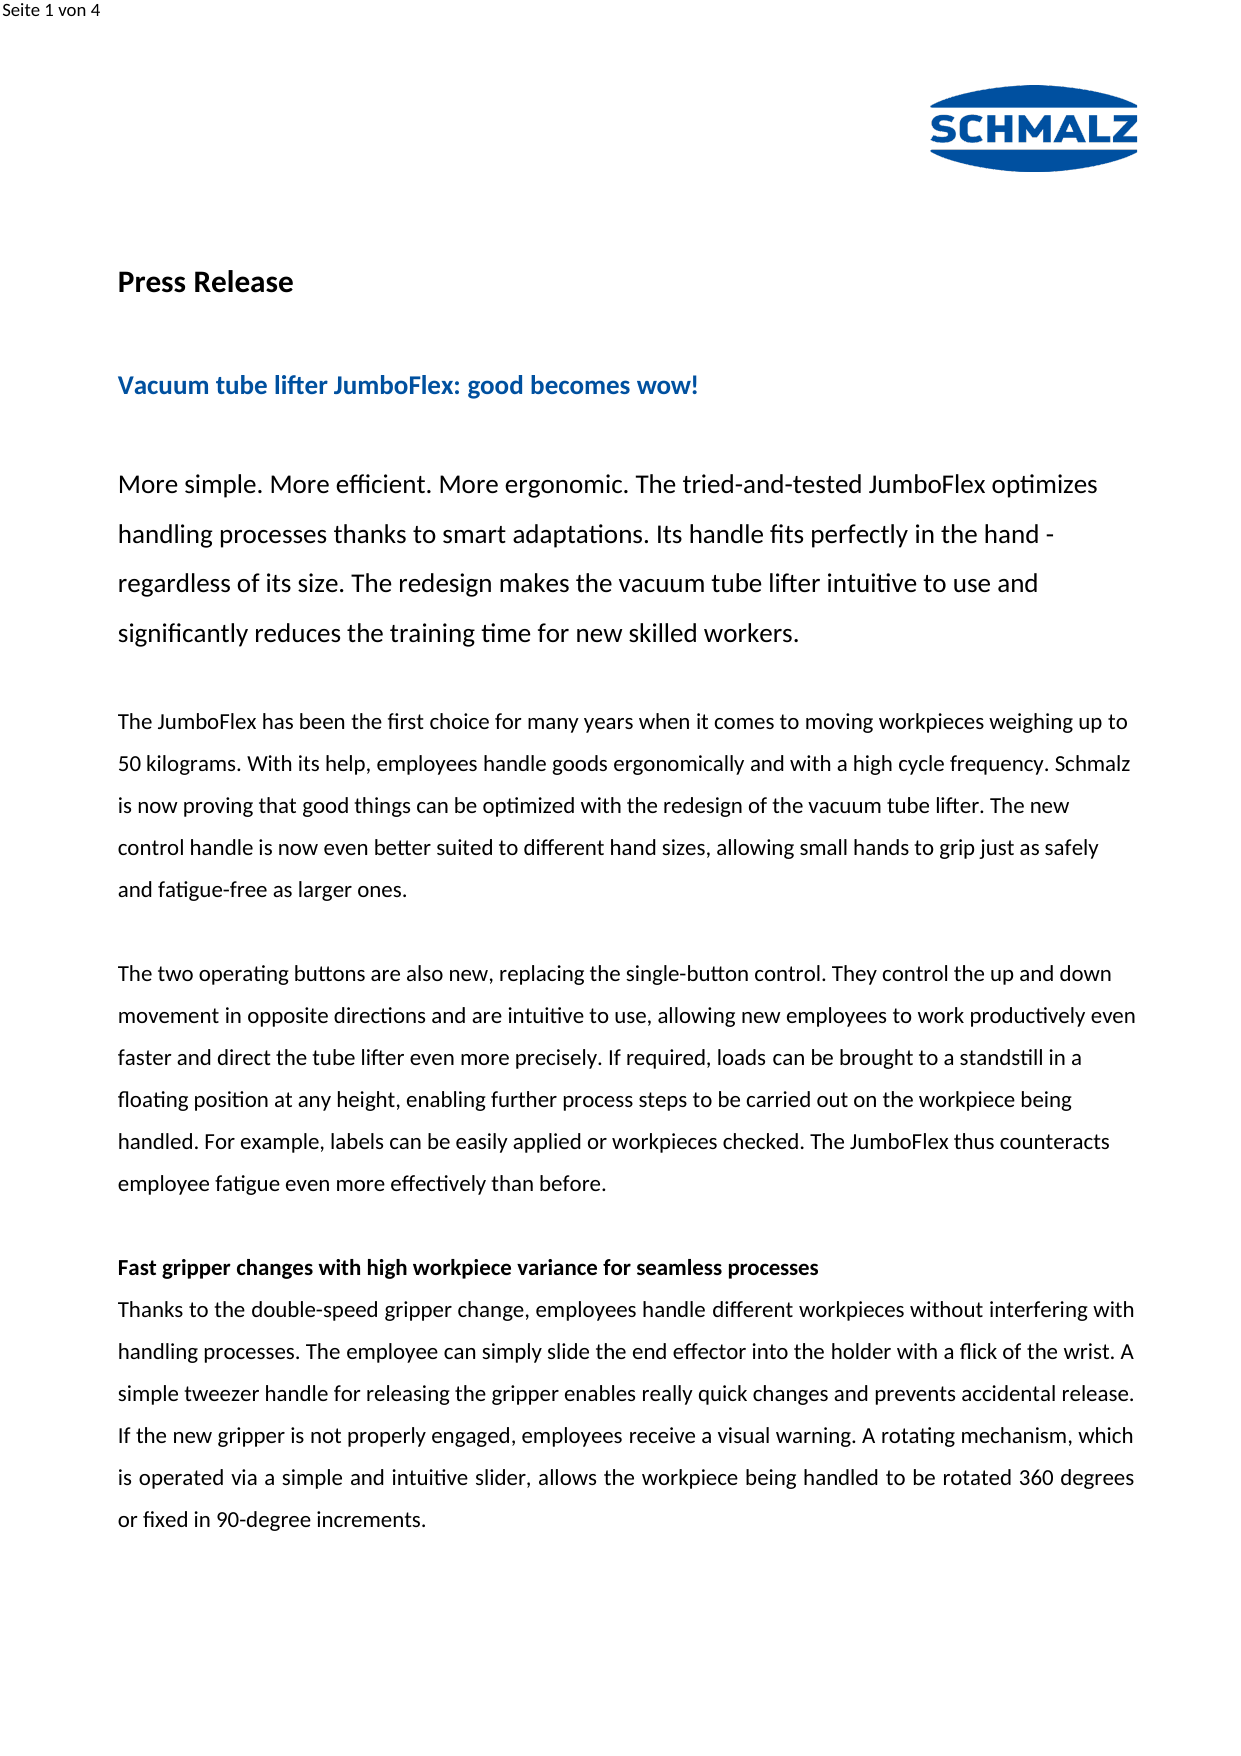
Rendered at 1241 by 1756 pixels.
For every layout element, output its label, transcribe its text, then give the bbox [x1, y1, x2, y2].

text The JumboFlex has been the first choice for many years when it comes to moving workpieces weighing up to 50 kilograms. With its help, employees handle goods ergonomically and with a high cycle frequency. Schmalz is now proving that good things can be optimized with the redesign of the vacuum tube lifter. The new control handle is now even better suited to different hand sizes, allowing small hands to grip just as safely and fatigue-free as larger ones. [118, 707, 1134, 903]
title Press Release [118, 262, 377, 300]
text Thanks to the double-speed gripper change, employees handle different workpieces without interfering with handling processes. The employee can simply slide the end effector into the holder with a flick of the wrist. A simple tweezer handle for releasing the gripper enables really quick changes and prevents accidental release. If the new gripper is not properly engaged, employees receive a visual warning. A rotating mechanism, which is operated via a simple and intuitive slider, allows the workpiece being handled to be rotated 360 degrees or fixed in 90-degree increments. [118, 1295, 1135, 1533]
picture [930, 85, 1138, 172]
text Vacuum tube lifter JumboFlex: good becomes wow! [118, 368, 1146, 401]
text More simple. More efficient. More ergonomic. The tried-and-tested JumboFlex optimizes handling processes thanks to smart adaptations. Its handle fits perfectly in the hand - regardless of its size. The redesign makes the vacuum tube lifter intuitive to use and significantly reduces the training time for new skilled workers. [118, 468, 1134, 649]
subtitle Fast gripper changes with high workpiece variance for seamless processes [118, 1253, 1146, 1281]
text The two operating buttons are also new, replacing the single-button control. They control the up and down movement in opposite directions and are intuitive to use, allowing new employees to work productively even faster and direct the tube lifter even more precisely. If required, loads can be brought to a standstill in a floating position at any height, enabling further process steps to be carried out on the workpiece being handled. For example, labels can be easily applied or workpieces checked. The JumboFlex thus counteracts employee fatigue even more effectively than before. [118, 959, 1146, 1197]
